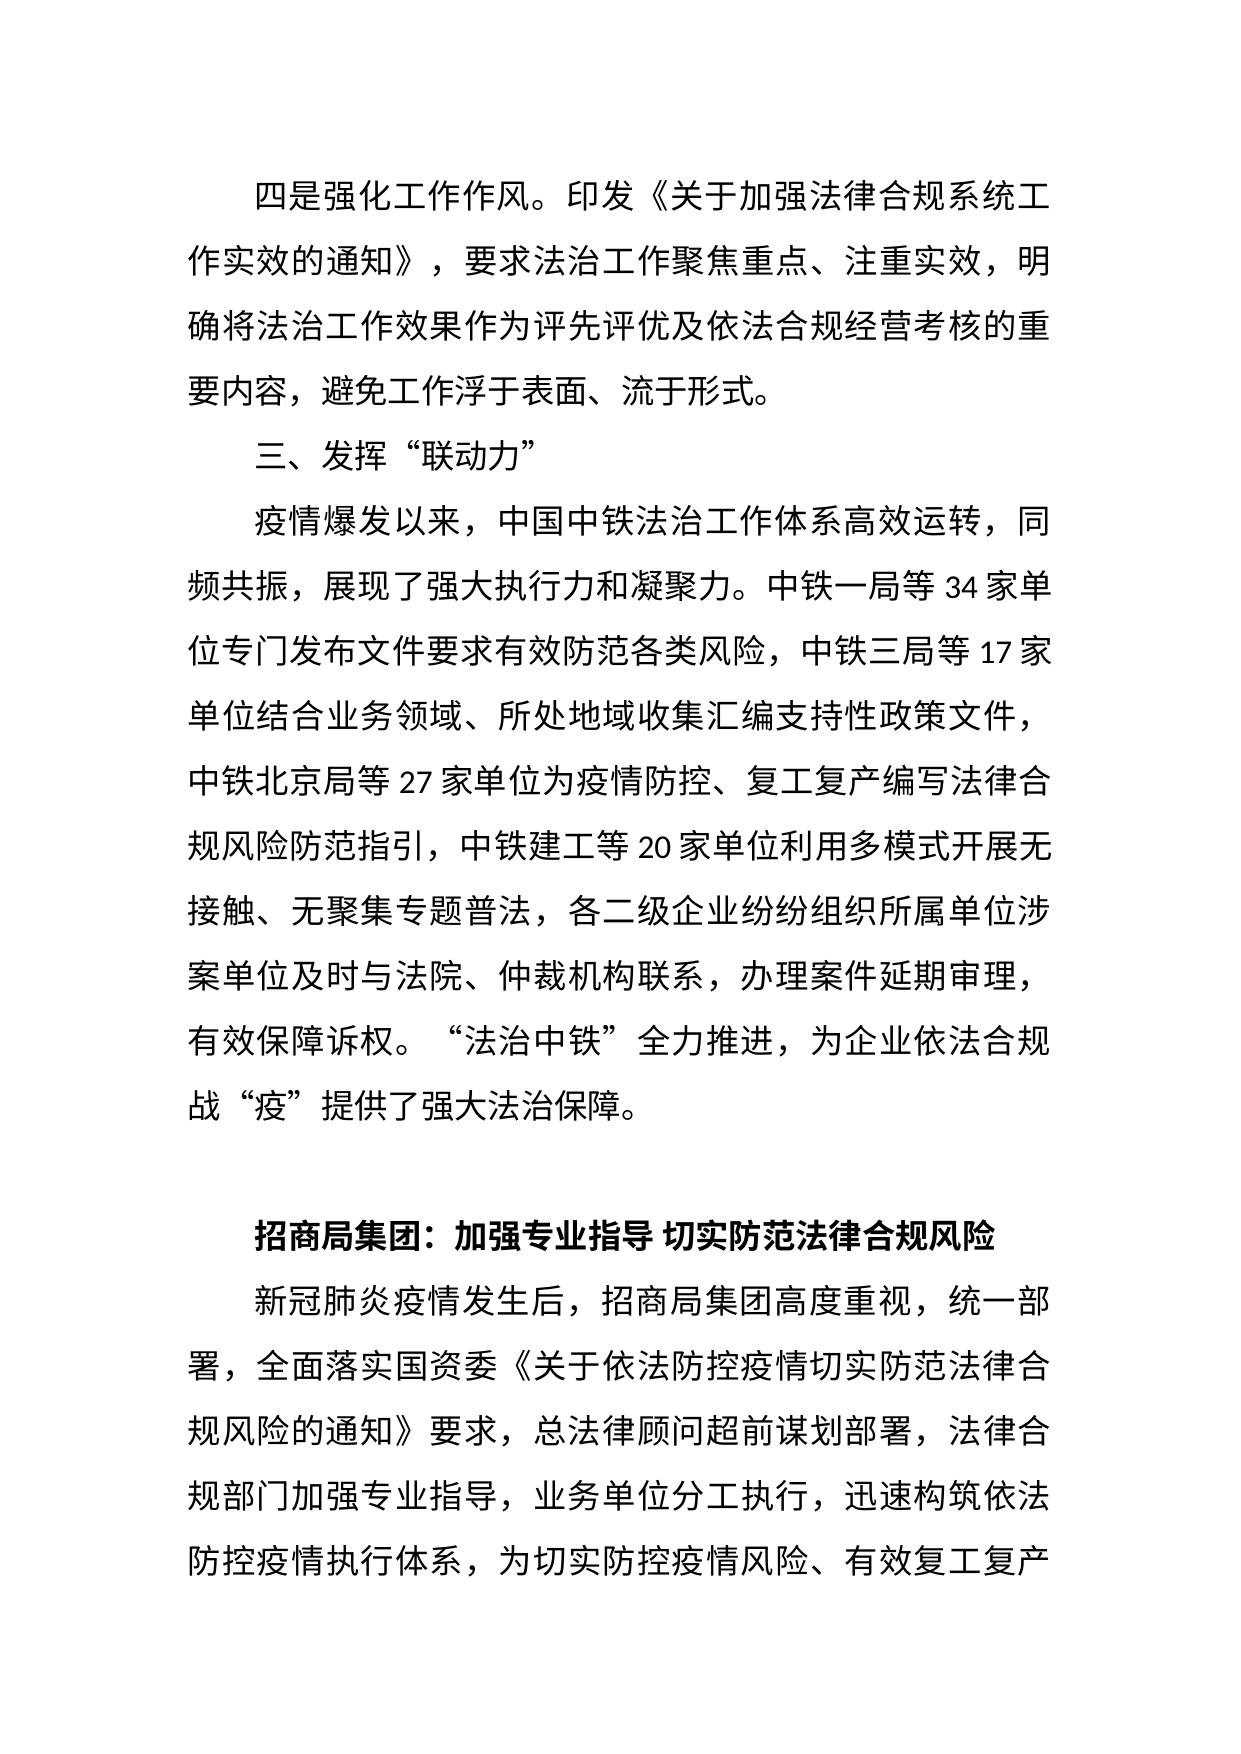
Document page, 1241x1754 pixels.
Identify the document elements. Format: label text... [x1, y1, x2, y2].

text 疫情爆发以来，中国中铁法治工作体系高效运转，同频共振，展现了强大执行力和凝聚力。中铁一局等34家单位专门发布文件要求有效防范各类风险，中铁三局等17家单位结合业务领域、所处地域收集汇编支持性政策文件，中铁北京局等27家单位为疫情防控、复工复产编写法律合规风险防范指引，中铁建工等20家单位利用多模式开展无接触、无聚集专题普法，各二级企业纷纷组织所属单位涉案单位及时与法院、仲裁机构联系，办理案件延期审理，有效保障诉权。“法治中铁”全力推进，为企业依法合规战“疫”提供了强大法治保障。 [187, 487, 1053, 1137]
text 招商局集团：加强专业指导 切实防范法律合规风险 [187, 1202, 1053, 1267]
text 四是强化工作作风。印发《关于加强法律合规系统工作实效的通知》，要求法治工作聚焦重点、注重实效，明确将法治工作效果作为评先评优及依法合规经营考核的重要内容，避免工作浮于表面、流于形式。 [187, 162, 1053, 422]
text 三、发挥“联动力” [187, 422, 1053, 487]
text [187, 1267, 1053, 1592]
